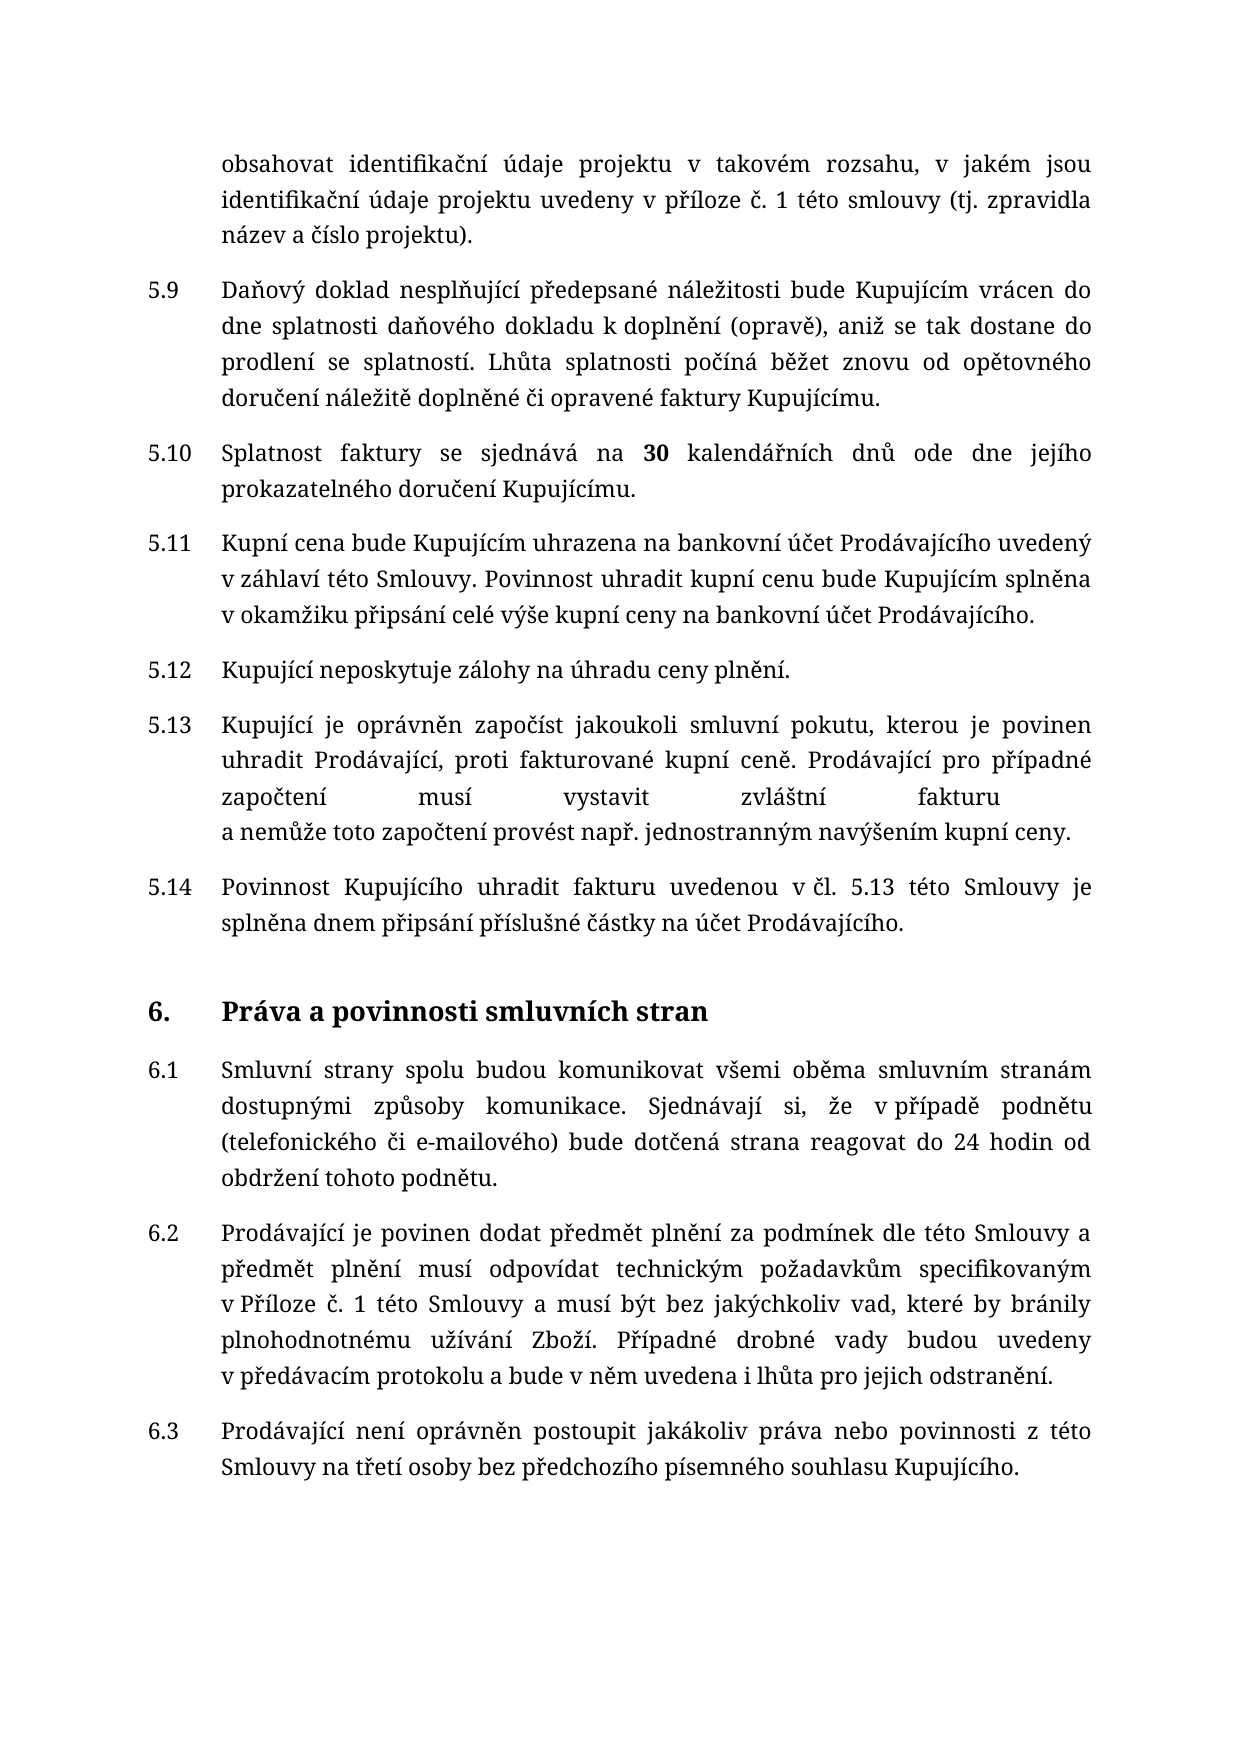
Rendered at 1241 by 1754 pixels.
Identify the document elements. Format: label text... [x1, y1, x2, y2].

text 6.3 Prodávající není oprávněn postoupit jakákoliv práva nebo povinnosti z této Smlouvy na třetí osoby bez předchozího písemného souhlasu Kupujícího. [148, 1415, 1093, 1482]
text 5.12 Kupující neposkytuje zálohy na úhradu ceny plnění. [148, 654, 1093, 685]
text 5.9 Daňový doklad nesplňující předepsané náležitosti bude Kupujícím vrácen do dne splatnosti daňového dokladu k doplnění (opravě), aniž se tak dostane do prodlení se splatností. Lhůta splatnosti počíná běžet znovu od opětovného doručení náležitě doplněné či opravené faktury Kupujícímu. [148, 274, 1093, 413]
text 6.1 Smluvní strany spolu budou komunikovat všemi oběma smluvním stranám dostupnými způsoby komunikace. Sjednávají si, že v případě podnětu (telefonického či e-mailového) bude dotčená strana reagovat do 24 hodin od obdržení tohoto podnětu. [148, 1054, 1093, 1193]
text 5.11 Kupní cena bude Kupujícím uhrazena na bankovní účet Prodávajícího uvedený v záhlaví této Smlouvy. Povinnost uhradit kupní cenu bude Kupujícím splněna v okamžiku připsání celé výše kupní ceny na bankovní účet Prodávajícího. [148, 527, 1093, 630]
text 6. Práva a povinnosti smluvních stran [148, 993, 1093, 1030]
text 5.10 Splatnost faktury se sjednává na 30 kalendářních dnů ode dne jejího prokazatelného doručení Kupujícímu. [148, 437, 1093, 504]
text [148, 148, 1093, 251]
text 5.13 Kupující je oprávněn započíst jakoukoli smluvní pokutu, kterou je povinen uhradit Prodávající, proti fakturované kupní ceně. Prodávající pro případné započtení musí vystavit zvláštní fakturu a nemůže toto započtení provést např. jednostranným navýšením kupní ceny. [148, 708, 1093, 848]
text 6.2 Prodávající je povinen dodat předmět plnění za podmínek dle této Smlouvy a předmět plnění musí odpovídat technickým požadavkům specifikovaným v Příloze č. 1 této Smlouvy a musí být bez jakýchkoliv vad, které by bránily plnohodnotnému užívání Zboží. Případné drobné vady budou uvedeny v předávacím protokolu a bude v něm uvedena i lhůta pro jejich odstranění. [148, 1217, 1093, 1392]
text 5.14 Povinnost Kupujícího uhradit fakturu uvedenou v čl. 5.13 této Smlouvy je splněna dnem připsání příslušné částky na účet Prodávajícího. [148, 871, 1093, 938]
